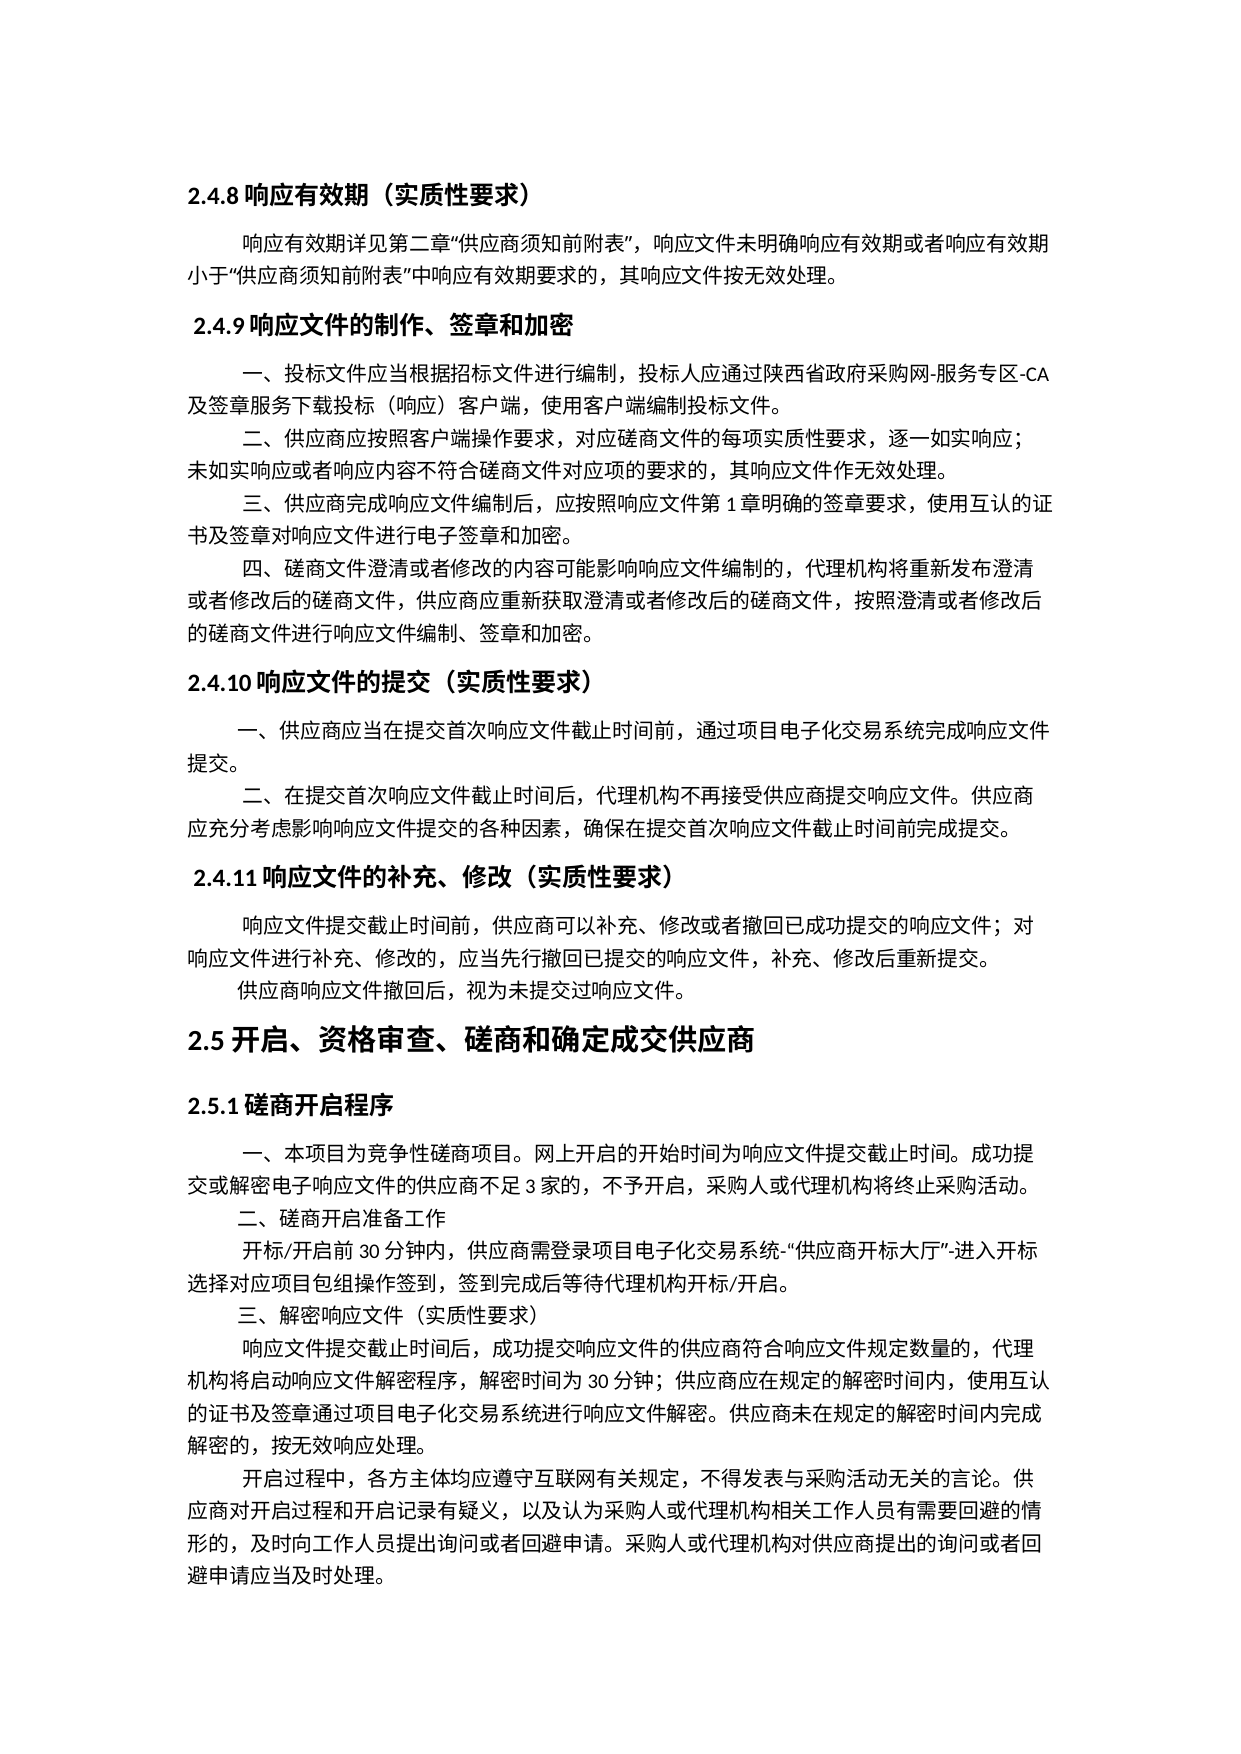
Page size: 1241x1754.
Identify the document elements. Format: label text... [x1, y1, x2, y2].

text 开标/开启前30分钟内，供应商需登录项目电子化交易系统-“供应商开标大厅”-进入开标选择对应项目包组操作签到，签到完成后等待代理机构开标/开启。 [187, 1234, 1053, 1299]
text 四、磋商文件澄清或者修改的内容可能影响响应文件编制的，代理机构将重新发布澄清或者修改后的磋商文件，供应商应重新获取澄清或者修改后的磋商文件，按照澄清或者修改后的磋商文件进行响应文件编制、签章和加密。 [187, 552, 1053, 649]
text 一、本项目为竞争性磋商项目。网上开启的开始时间为响应文件提交截止时间。成功提交或解密电子响应文件的供应商不足3家的，不予开启，采购人或代理机构将终止采购活动。 [187, 1137, 1053, 1202]
text 一、投标文件应当根据招标文件进行编制，投标人应通过陕西省政府采购网-服务专区-CA及签章服务下载投标（响应）客户端，使用客户端编制投标文件。 [187, 357, 1053, 422]
text 2.5.1磋商开启程序 [187, 1072, 1053, 1137]
text 2.4.9响应文件的制作、签章和加密 [187, 292, 1053, 357]
text 开启过程中，各方主体均应遵守互联网有关规定，不得发表与采购活动无关的言论。供应商对开启过程和开启记录有疑义，以及认为采购人或代理机构相关工作人员有需要回避的情形的，及时向工作人员提出询问或者回避申请。采购人或代理机构对供应商提出的询问或者回避申请应当及时处理。 [187, 1462, 1053, 1592]
text 二、在提交首次响应文件截止时间后，代理机构不再接受供应商提交响应文件。供应商应充分考虑影响响应文件提交的各种因素，确保在提交首次响应文件截止时间前完成提交。 [187, 779, 1053, 844]
text 2.5开启、资格审查、磋商和确定成交供应商 [187, 1007, 1053, 1072]
text 三、解密响应文件（实质性要求） [187, 1299, 1053, 1332]
text 二、磋商开启准备工作 [187, 1202, 1053, 1234]
text 三、供应商完成响应文件编制后，应按照响应文件第1章明确的签章要求，使用互认的证书及签章对响应文件进行电子签章和加密。 [187, 487, 1053, 552]
text 响应文件提交截止时间前，供应商可以补充、修改或者撤回已成功提交的响应文件；对响应文件进行补充、修改的，应当先行撤回已提交的响应文件，补充、修改后重新提交。 [187, 909, 1053, 974]
text 2.4.8响应有效期（实质性要求） [187, 162, 1053, 227]
text 供应商响应文件撤回后，视为未提交过响应文件。 [187, 974, 1053, 1007]
text 一、供应商应当在提交首次响应文件截止时间前，通过项目电子化交易系统完成响应文件提交。 [187, 714, 1053, 779]
text 2.4.10响应文件的提交（实质性要求） [187, 649, 1053, 714]
text 2.4.11响应文件的补充、修改（实质性要求） [187, 844, 1053, 909]
text 二、供应商应按照客户端操作要求，对应磋商文件的每项实质性要求，逐一如实响应；未如实响应或者响应内容不符合磋商文件对应项的要求的，其响应文件作无效处理。 [187, 422, 1053, 487]
text 响应文件提交截止时间后，成功提交响应文件的供应商符合响应文件规定数量的，代理机构将启动响应文件解密程序，解密时间为30分钟；供应商应在规定的解密时间内，使用互认的证书及签章通过项目电子化交易系统进行响应文件解密。供应商未在规定的解密时间内完成解密的，按无效响应处理。 [187, 1332, 1053, 1462]
text 响应有效期详见第二章“供应商须知前附表”，响应文件未明确响应有效期或者响应有效期小于“供应商须知前附表”中响应有效期要求的，其响应文件按无效处理。 [187, 227, 1053, 292]
